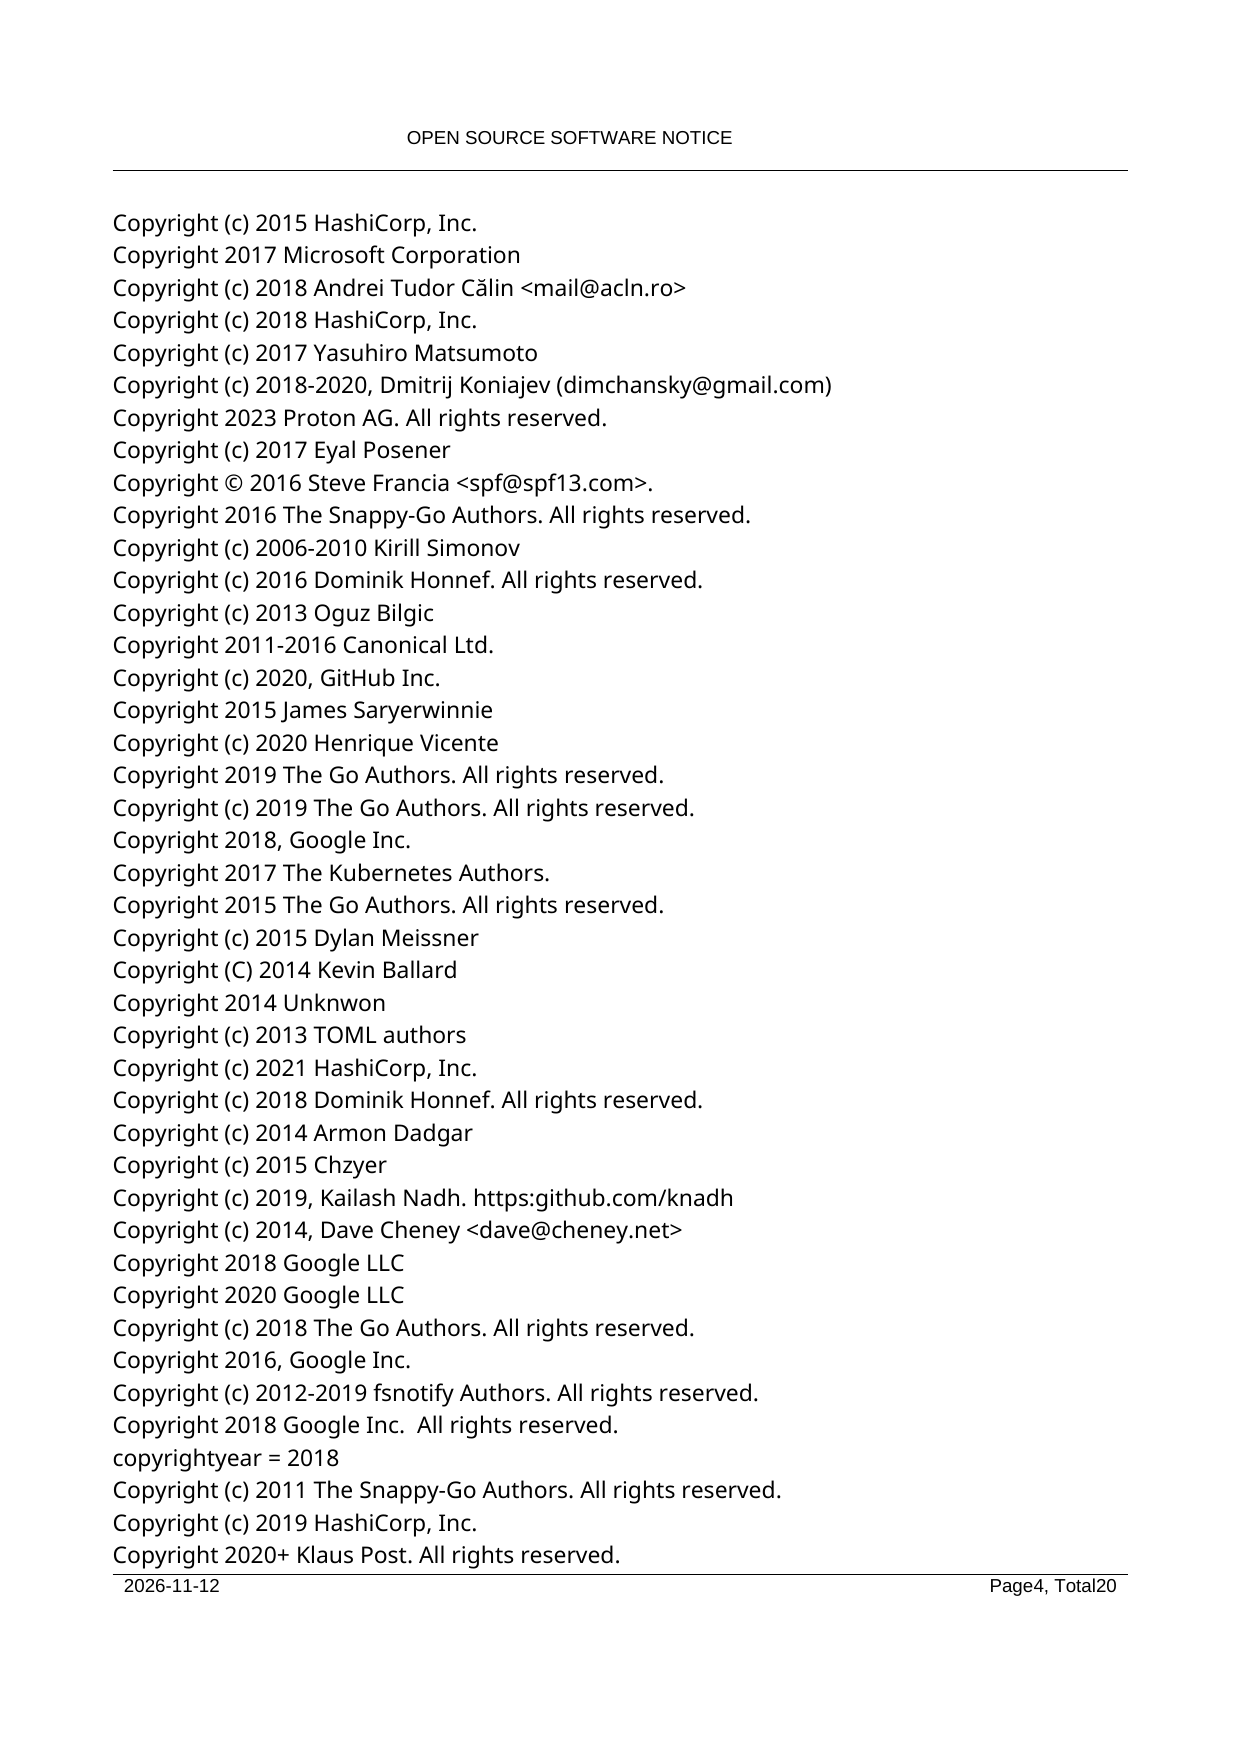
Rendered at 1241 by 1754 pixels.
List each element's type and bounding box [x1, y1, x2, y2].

text [112, 206, 1128, 1571]
